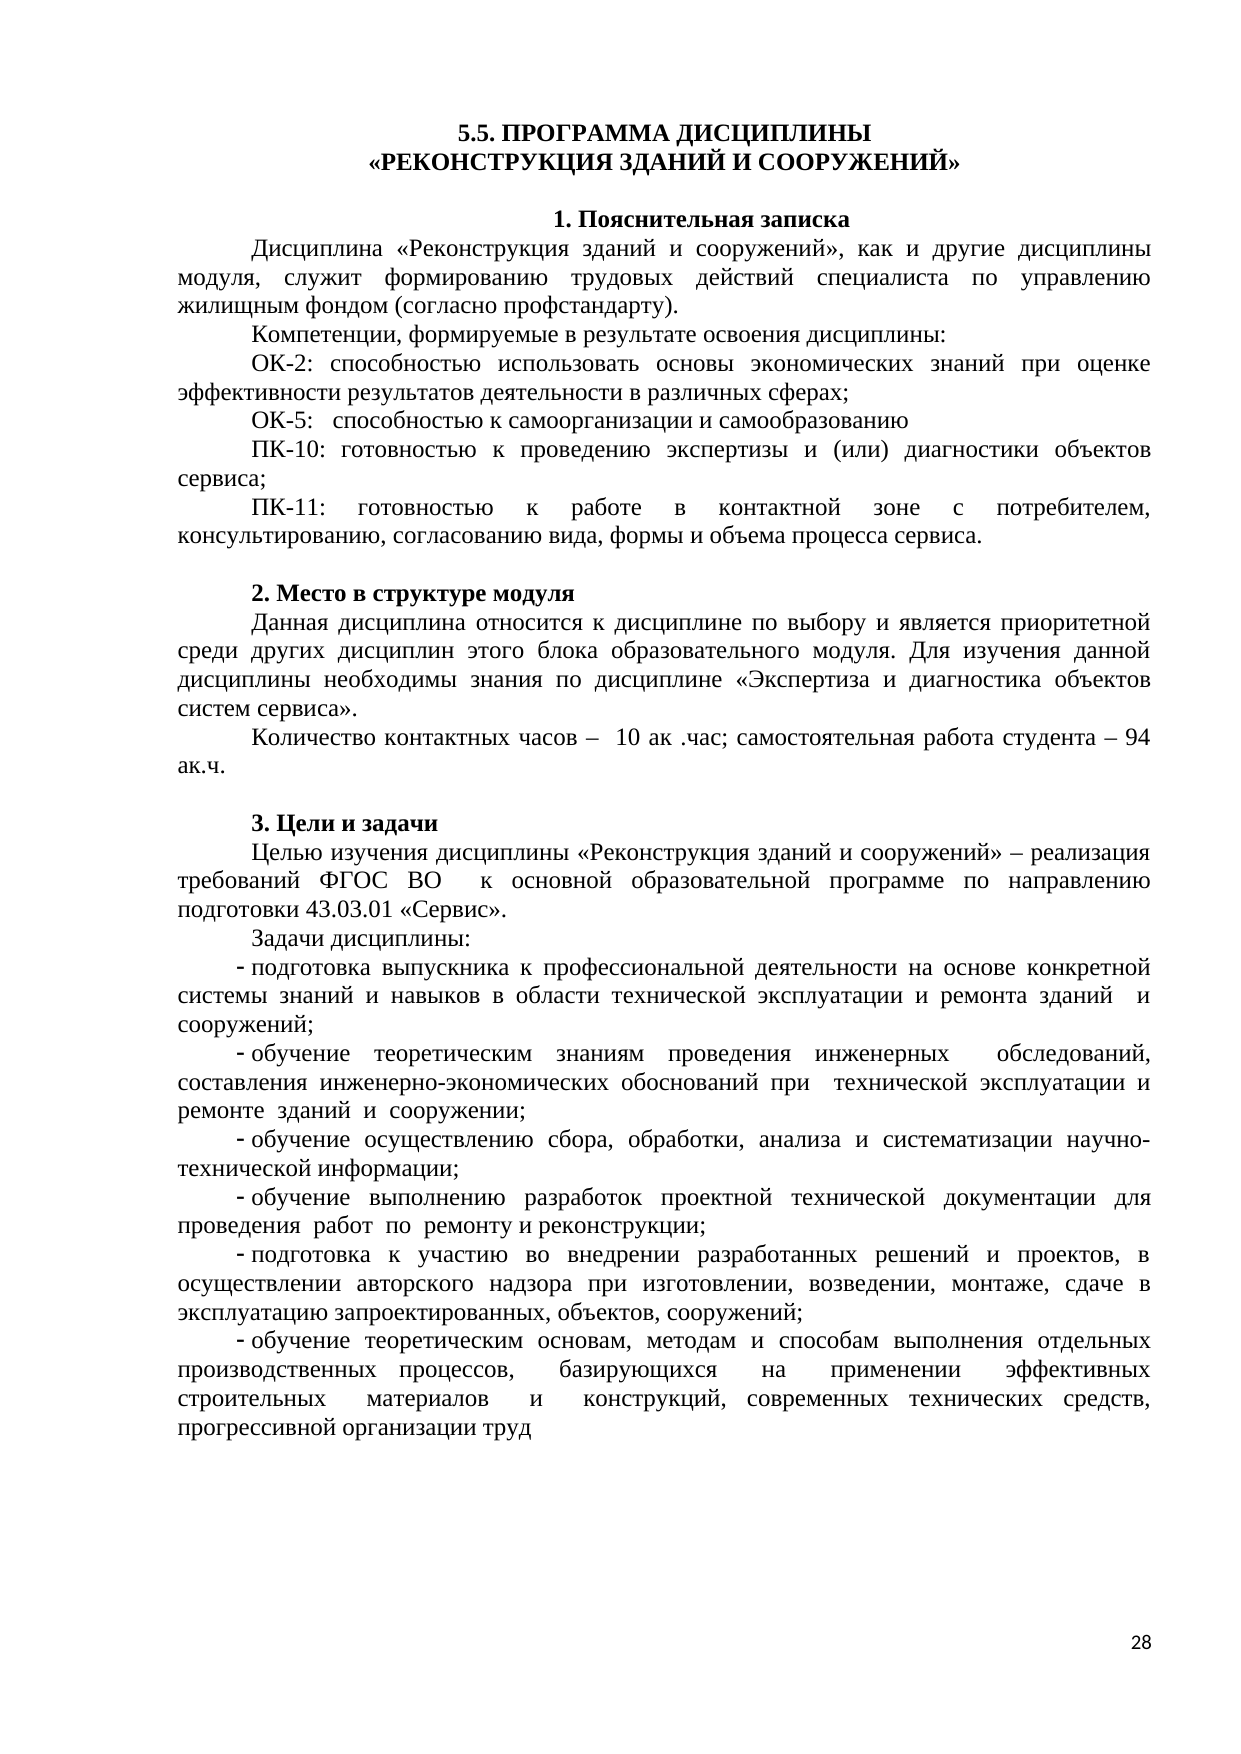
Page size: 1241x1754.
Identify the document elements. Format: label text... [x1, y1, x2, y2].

text «РЕКОНСТРУКЦИЯ ЗДАНИЙ И СООРУЖЕНИЙ» [177, 147, 1152, 176]
text ОК-2: способностью использовать основы экономических знаний при оценке эффективности результатов деятельности в различных сферах; [177, 348, 1152, 406]
text 1. Пояснительная записка [177, 204, 1152, 233]
list обучение выполнению разработок проектной технической документации для проведения работ по ремонту и реконструкции; [177, 1182, 1152, 1239]
text 5.5. ПРОГРАММА ДИСЦИПЛИНЫ [177, 118, 1152, 147]
text 3. Цели и задачи [177, 808, 1152, 837]
list подготовка выпускника к профессиональной деятельности на основе конкретной системы знаний и навыков в области технической эксплуатации и ремонта зданий и сооружений; [177, 952, 1152, 1038]
text Задачи дисциплины: [177, 923, 1152, 952]
text Количество контактных часов – 10 ак .час; самостоятельная работа студента – 94 ак.ч. [177, 722, 1152, 779]
text ПК-11: готовностью к работе в контактной зоне с потребителем, консультированию, согласованию вида, формы и объема процесса сервиса. [177, 492, 1152, 549]
text 2. Место в структуре модуля [177, 578, 1152, 607]
text Данная дисциплина относится к дисциплине по выбору и является приоритетной среди других дисциплин этого блока образовательного модуля. Для изучения данной дисциплины необходимы знания по дисциплине «Экспертиза и диагностика объектов систем сервиса». [177, 607, 1152, 722]
text Дисциплина «Реконструкция зданий и сооружений», как и другие дисциплины модуля, служит формированию трудовых действий специалиста по управлению жилищным фондом (согласно профстандарту). [177, 233, 1152, 319]
text Компетенции, формируемые в результате освоения дисциплины: [177, 319, 1152, 348]
text Целью изучения дисциплины «Реконструкция зданий и сооружений» – реализация требований ФГОС ВО к основной образовательной программе по направлению подготовки 43.03.01 «Сервис». [177, 837, 1152, 923]
text ОК-5: способностью к самоорганизации и самообразованию [177, 406, 1152, 434]
list подготовка к участию во внедрении разработанных решений и проектов, в осуществлении авторского надзора при изготовлении, возведении, монтаже, сдаче в эксплуатацию запроектированных, объектов, сооружений; [177, 1239, 1152, 1326]
list обучение теоретическим основам, методам и способам выполнения отдельных производственных процессов, базирующихся на применении эффективных строительных материалов и конструкций, современных технических средств, прогрессивной организации труд [177, 1326, 1152, 1441]
text ПК-10: готовностью к проведению экспертизы и (или) диагностики объектов сервиса; [177, 434, 1152, 492]
list обучение осуществлению сбора, обработки, анализа и систематизации научно-технической информации; [177, 1124, 1152, 1182]
list обучение теоретическим знаниям проведения инженерных обследований, составления инженерно-экономических обоснований при технической эксплуатации и ремонте зданий и сооружении; [177, 1038, 1152, 1124]
